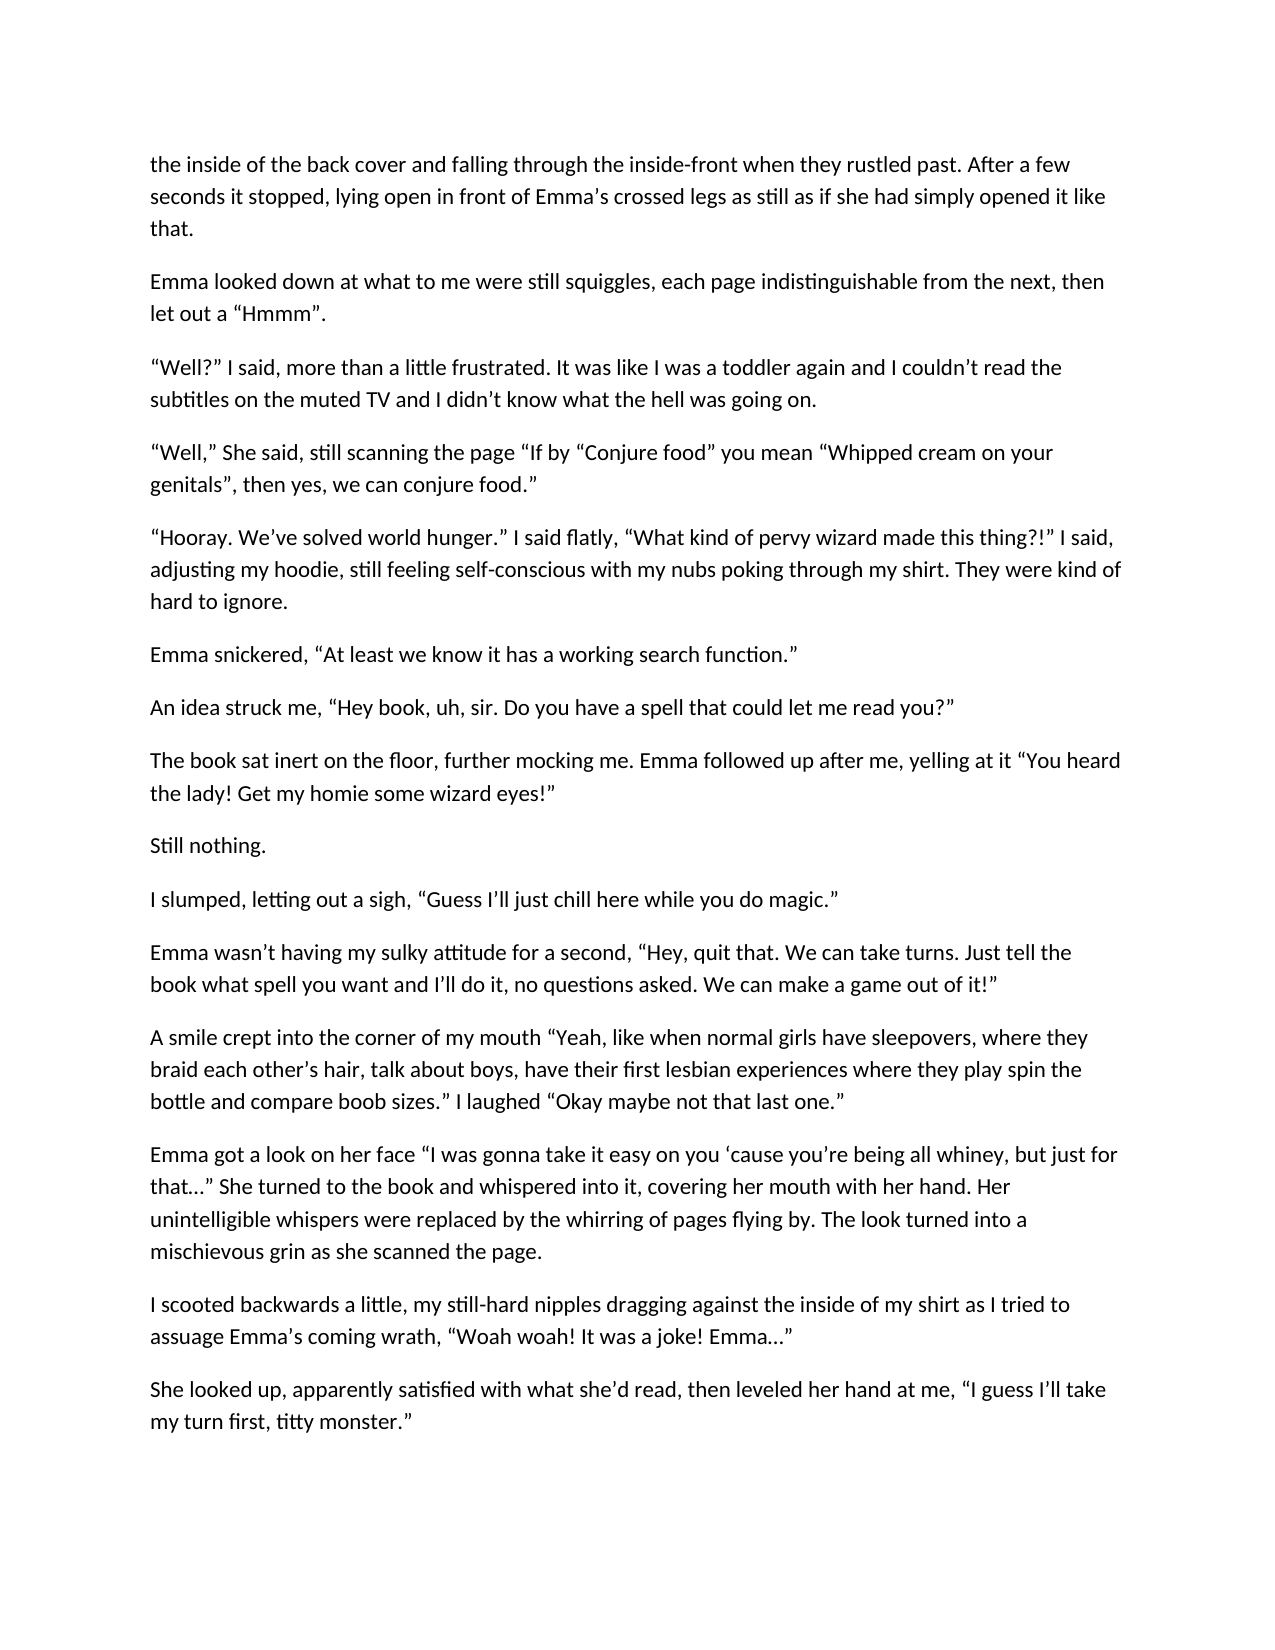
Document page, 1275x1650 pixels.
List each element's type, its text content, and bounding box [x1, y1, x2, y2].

text Still nothing. [150, 832, 1125, 860]
text I slumped, letting out a sigh, “Guess I’ll just chill here while you do magic.” [150, 885, 1125, 913]
text Emma looked down at what to me were still squiggles, each page indistinguishable from the next, then let out a “Hmmm”. [150, 267, 1125, 328]
text “Well?” I said, more than a little frustrated. It was like I was a toddler again and I couldn’t read the subtitles on the muted TV and I didn’t know what the hell was going on. [150, 353, 1125, 413]
text Emma wasn’t having my sulky attitude for a second, “Hey, quit that. We can take turns. Just tell the book what spell you want and I’ll do it, no questions asked. We can make a game out of it!” [150, 938, 1125, 998]
text An idea struck me, “Hey book, uh, sir. Do you have a spell that could let me read you?” [150, 693, 1125, 721]
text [150, 150, 1125, 242]
text Emma got a look on her face “I was gonna take it easy on you ‘cause you’re being all whiney, but just for that…” She turned to the book and whispered into it, covering her mouth with her hand. Her unintelligible whispers were replaced by the whirring of pages flying by. The look turned into a mischievous grin as she scanned the page. [150, 1140, 1125, 1265]
text The book sat inert on the floor, further mocking me. Emma followed up after me, yelling at it “You heard the lady! Get my homie some wizard eyes!” [150, 746, 1125, 807]
text “Well,” She said, still scanning the page “If by “Conjure food” you mean “Whipped cream on your genitals”, then yes, we can conjure food.” [150, 438, 1125, 498]
text I scooted backwards a little, my still-hard nipples dragging against the inside of my shirt as I tried to assuage Emma’s coming wrath, “Woah woah! It was a joke! Emma…” [150, 1290, 1125, 1350]
text A smile crept into the corner of my mouth “Yeah, like when normal girls have sleepovers, where they braid each other’s hair, talk about boys, have their first lesbian experiences where they play spin the bottle and compare boob sizes.” I laughed “Okay maybe not that last one.” [150, 1023, 1125, 1115]
text She looked up, apparently satisfied with what she’d read, then leveled her hand at me, “I guess I’ll take my turn first, titty monster.” [150, 1375, 1125, 1435]
text Emma snickered, “At least we know it has a working search function.” [150, 640, 1125, 668]
text “Hooray. We’ve solved world hunger.” I said flatly, “What kind of pervy wizard made this thing?!” I said, adjusting my hoodie, still feeling self-conscious with my nubs poking through my shirt. They were kind of hard to ignore. [150, 523, 1125, 615]
